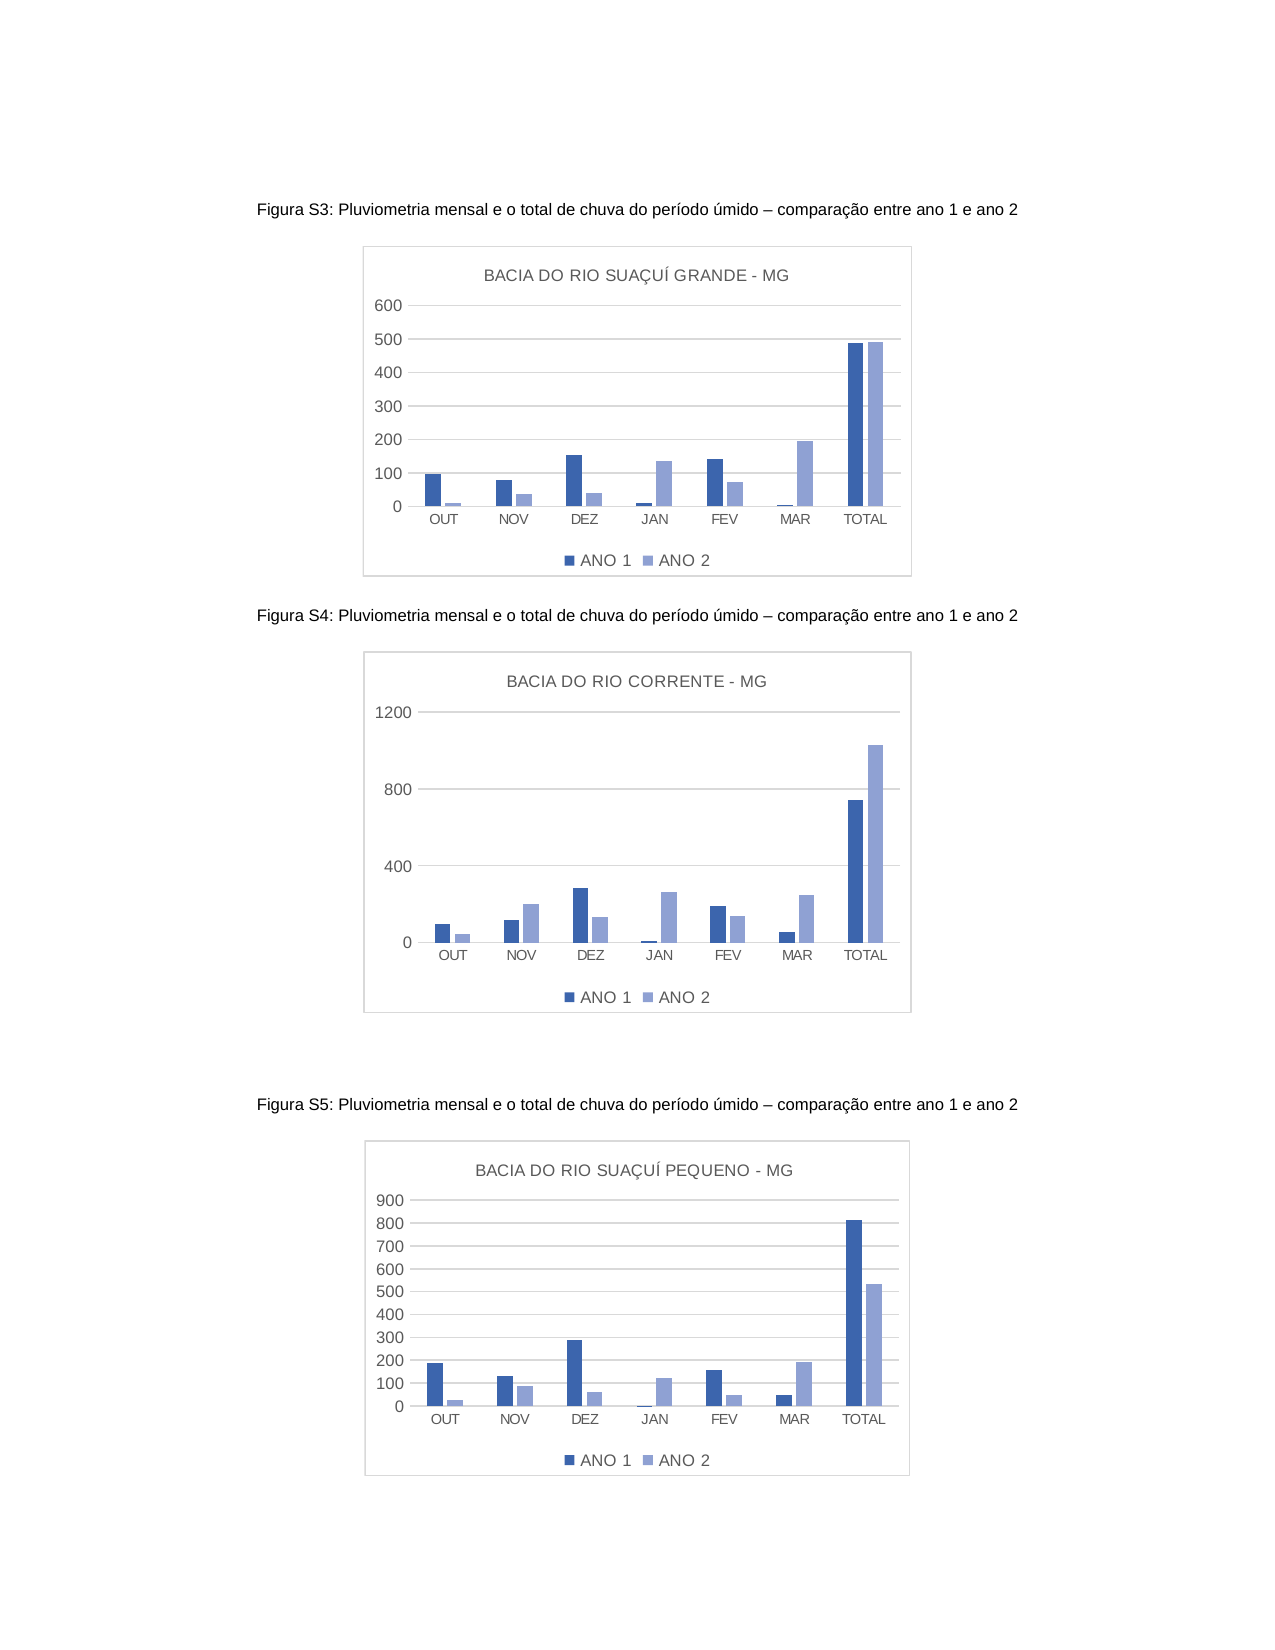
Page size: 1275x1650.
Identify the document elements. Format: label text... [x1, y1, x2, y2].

text Figura S5: Pluviometria mensal e o total de chuva do período úmido – comparação entre ano 1 e ano 2 [177, 1095, 1098, 1114]
text Figura S3: Pluviometria mensal e o total de chuva do período úmido – comparação entre ano 1 e ano 2 [177, 200, 1098, 219]
text Figura S4: Pluviometria mensal e o total de chuva do período úmido – comparação entre ano 1 e ano 2 [177, 606, 1098, 625]
